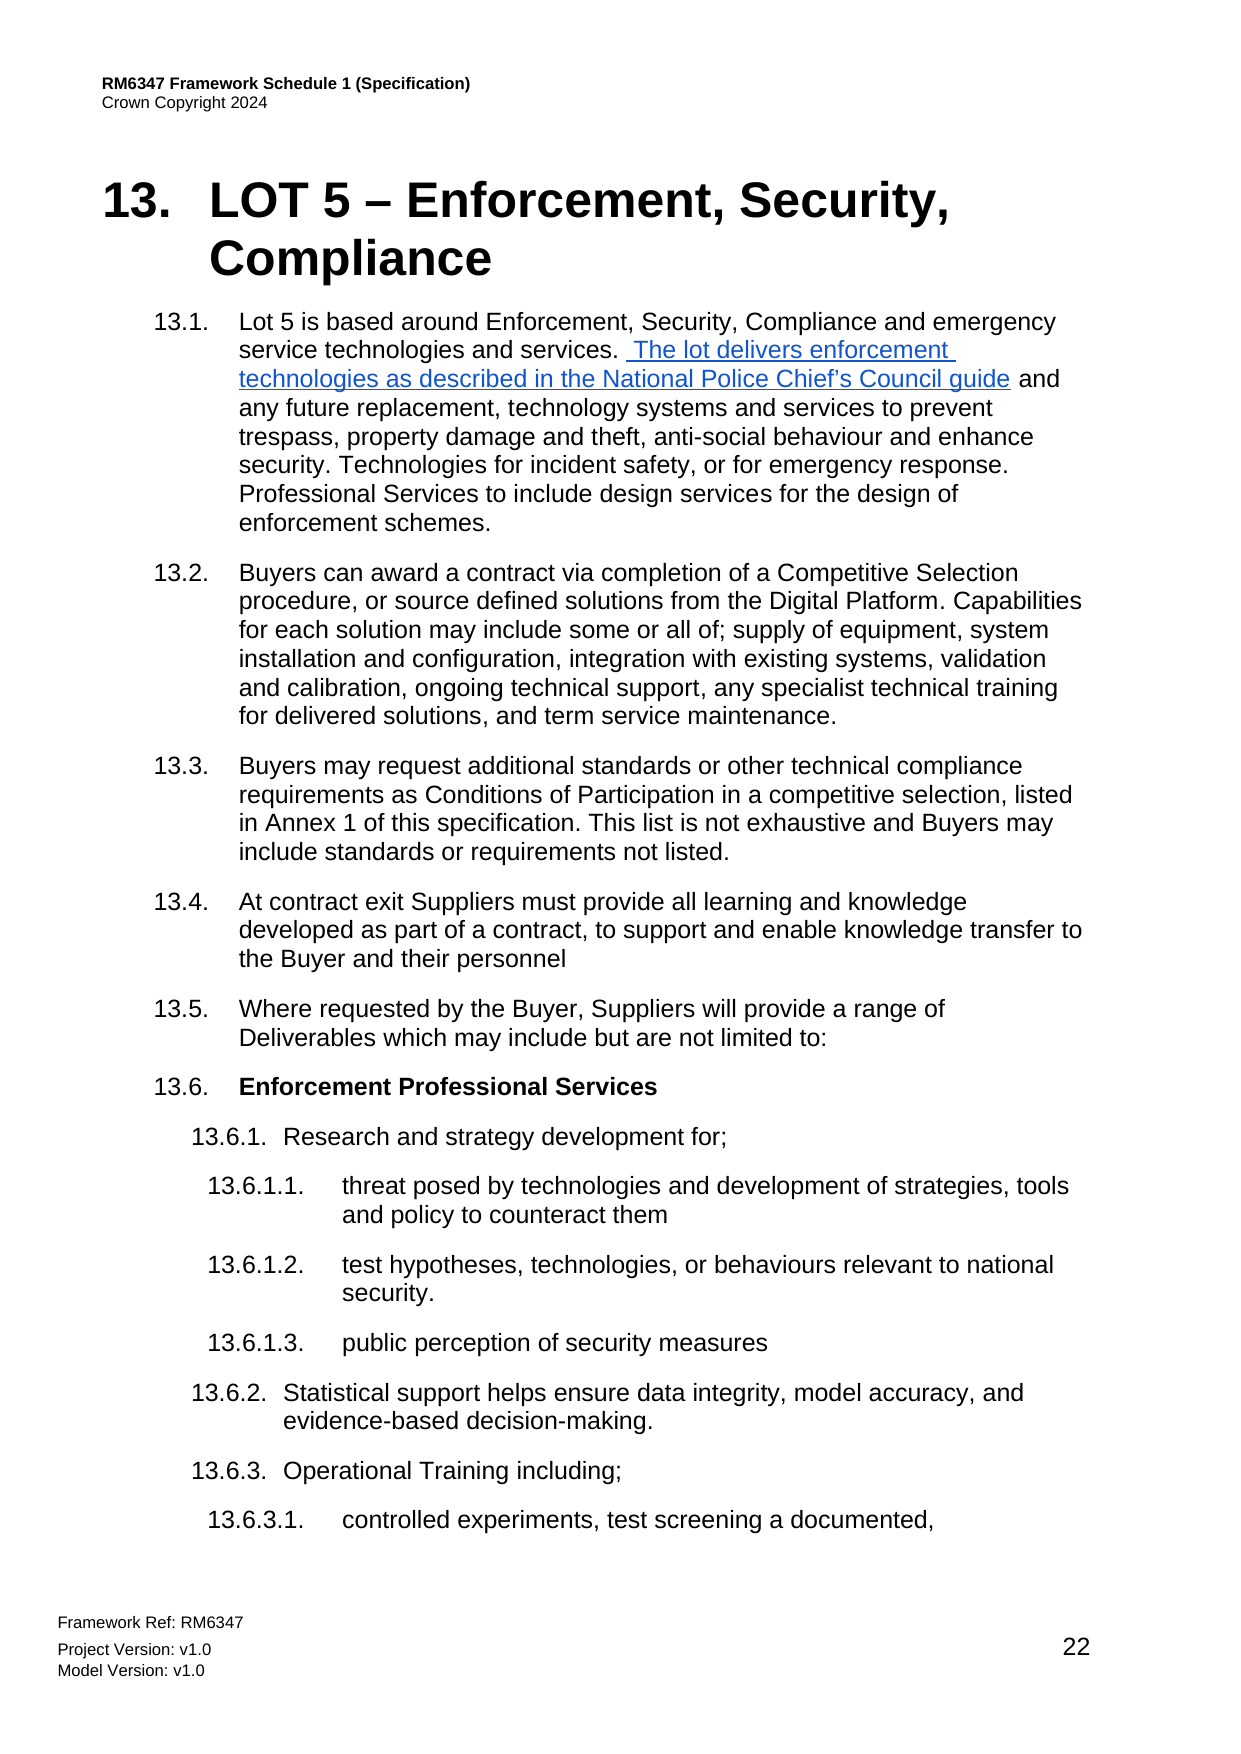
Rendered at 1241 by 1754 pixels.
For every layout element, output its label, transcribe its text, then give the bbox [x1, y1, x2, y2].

list Research and strategy development for; [267, 1122, 1090, 1150]
subtitle LOT 5 – Enforcement, Security, Compliance [171, 171, 1090, 286]
list Where requested by the Buyer, Suppliers will provide a range of Deliverables which may include but are not limited to: [209, 994, 1090, 1051]
list test hypotheses, technologies, or behaviours relevant to national security. [304, 1249, 1090, 1307]
list Buyers can award a contract via completion of a Competitive Selection procedure, or source defined solutions from the Digital Platform. Capabilities for each solution may include some or all of; supply of equipment, system installation and configuration, integration with existing systems, validation and calibration, ongoing technical support, any specialist technical training for delivered solutions, and term service maintenance. [209, 557, 1090, 730]
list Enforcement Professional Services [209, 1072, 1090, 1101]
list threat posed by technologies and development of strategies, tools and policy to counteract them [304, 1171, 1090, 1229]
list Lot 5 is based around Enforcement, Security, Compliance and emergency service technologies and services. The lot delivers enforcement technologies as described in the National Police Chief’s Council guide and any future replacement, technology systems and services to prevent trespass, property damage and theft, anti-social behaviour and enhance security. Technologies for incident safety, or for emergency response. Professional Services to include design services for the design of enforcement schemes. [209, 307, 1090, 537]
list At contract exit Suppliers must provide all learning and knowledge developed as part of a contract, to support and enable knowledge transfer to the Buyer and their personnel [209, 887, 1090, 973]
list controlled experiments, test screening a documented, [304, 1505, 1090, 1534]
list Buyers may request additional standards or other technical compliance requirements as Conditions of Participation in a competitive selection, listed in Annex 1 of this specification. This list is not exhaustive and Buyers may include standards or requirements not listed. [209, 751, 1090, 866]
list Statistical support helps ensure data integrity, model accuracy, and evidence-based decision-making. [267, 1377, 1090, 1435]
list Operational Training including; [267, 1456, 1090, 1484]
list public perception of security measures [304, 1328, 1090, 1357]
